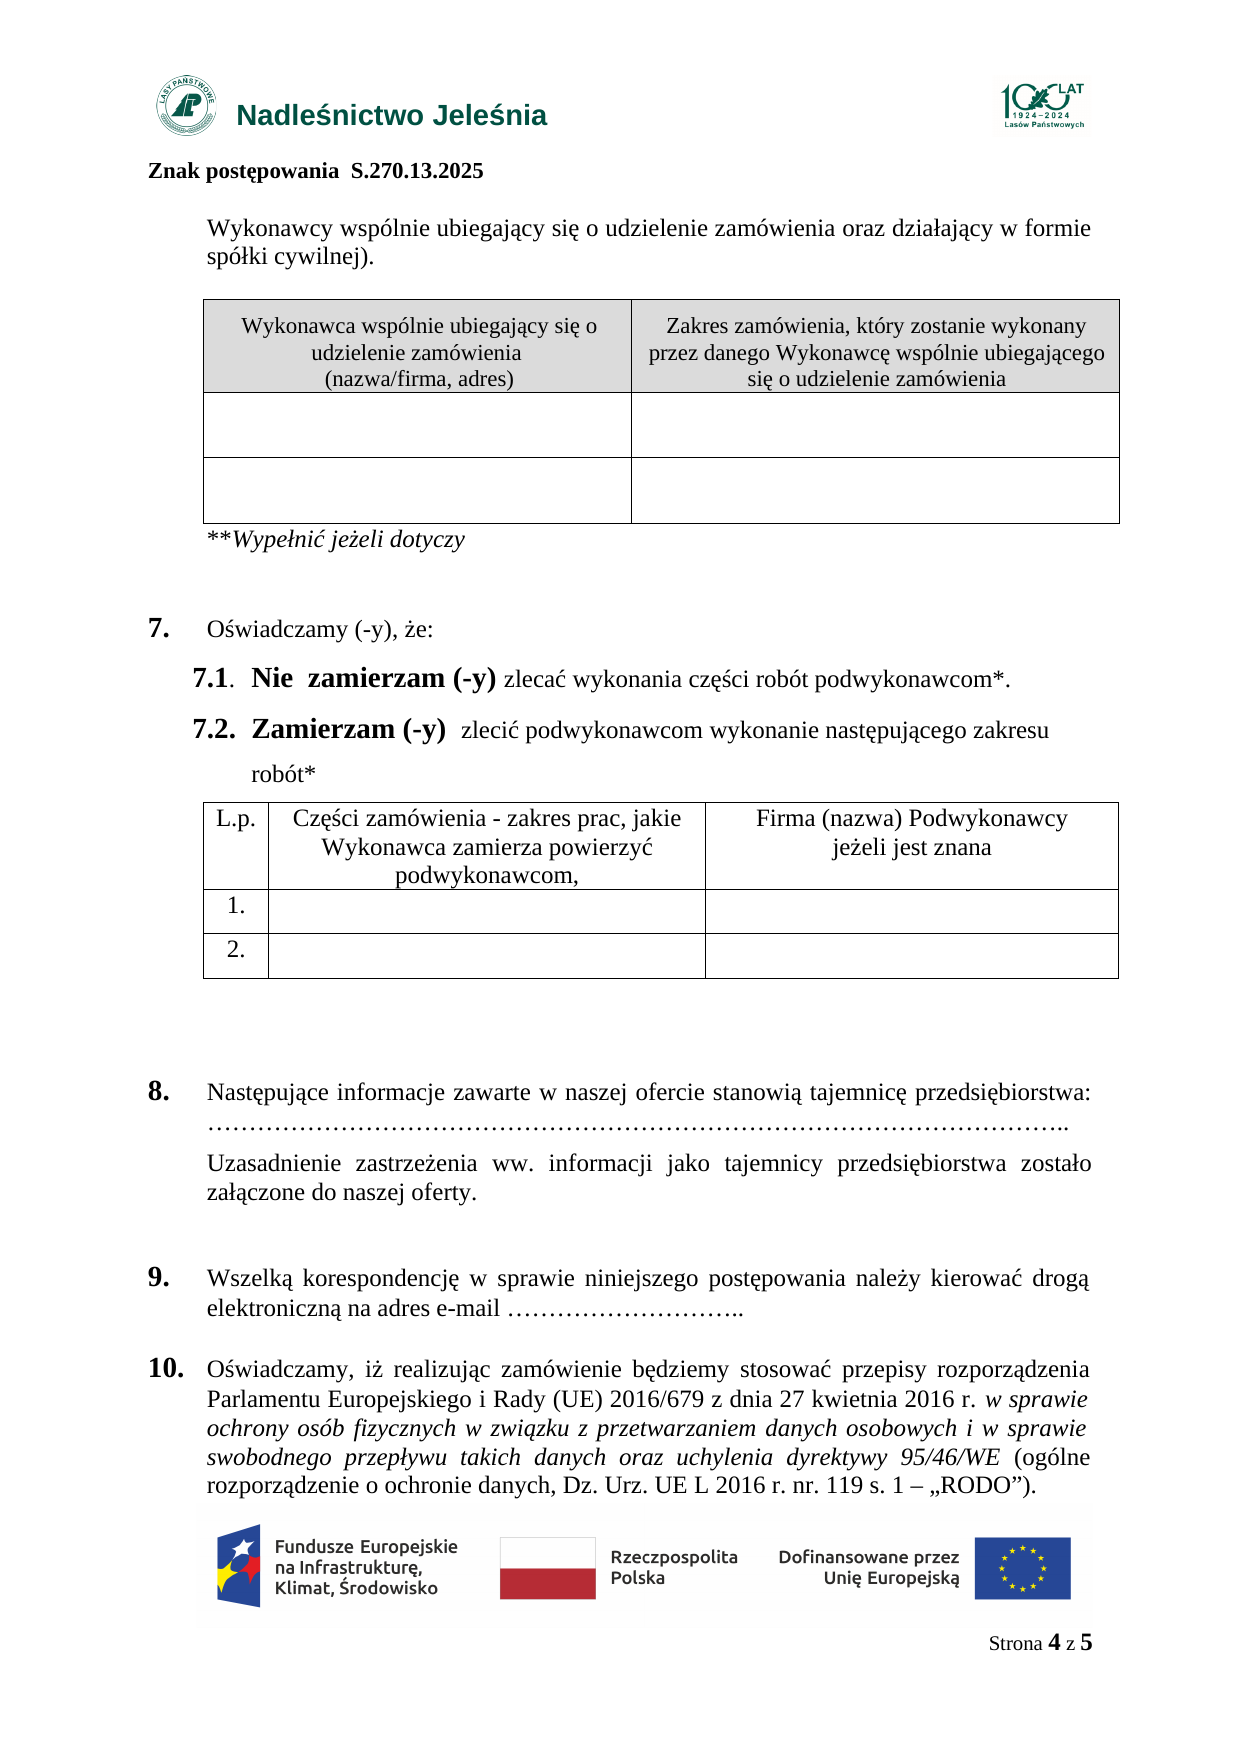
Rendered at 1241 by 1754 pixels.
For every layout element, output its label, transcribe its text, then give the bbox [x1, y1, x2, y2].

table_cell [269, 934, 705, 977]
picture [992, 75, 1092, 137]
table_cell [204, 393, 631, 457]
text **Wypełnić jeżeli dotyczy [148, 524, 1093, 553]
table_header Wykonawca wspólnie ubiegający się o udzielenie zamówienia (nazwa/firma, adres) [204, 300, 631, 392]
table_cell [706, 934, 1118, 977]
table_header Firma (nazwa) Podwykonawcy jeżeli jest znana [706, 803, 1118, 889]
table_cell 1. [204, 890, 268, 933]
list 7.1. Nie zamierzam (-y) zlecać wykonania części robót podwykonawcom*. [192, 661, 1093, 694]
list Wszelką korespondencję w sprawie niniejszego postępowania należy kierować drogą elektroniczną na adres e-mail ……………………….. [148, 1259, 1090, 1322]
table_cell [269, 890, 705, 933]
list Następujące informacje zawarte w naszej ofercie stanowią tajemnicę przedsiębiorstwa: ………………………………………………………………………………………….. [148, 1073, 1093, 1136]
picture [196, 1503, 1093, 1628]
table_header Części zamówienia - zakres prac, jakie Wykonawca zamierza powierzyć podwykonawcom, [269, 803, 705, 889]
list Oświadczamy (-y), że: [148, 610, 1093, 644]
table_header L.p. [204, 803, 268, 889]
table_cell [706, 890, 1118, 933]
table_cell [632, 393, 1119, 457]
list Uzasadnienie zastrzeżenia ww. informacji jako tajemnicy przedsiębiorstwa zostało załączone do naszej oferty. [207, 1148, 1093, 1206]
table_cell [632, 458, 1119, 523]
table_header Zakres zamówienia, który zostanie wykonany przez danego Wykonawcę wspólnie ubiegającego się o udzielenie zamówienia [632, 300, 1119, 392]
table_cell [204, 458, 631, 523]
list Oświadczamy, iż realizując zamówienie będziemy stosować przepisy rozporządzenia Parlamentu Europejskiego i Rady (UE) 2016/679 z dnia 27 kwietnia 2016 r. w sprawie ochrony osób fizycznych w związku z przetwarzaniem danych osobowych i w sprawie swobodnego przepływu takich danych oraz uchylenia dyrektywy 95/46/WE (ogólne rozporządzenie o ochronie danych, Dz. Urz. UE L 2016 r. nr. 119 s. 1 – „RODO”). [148, 1351, 1090, 1499]
table_cell 2. [204, 934, 268, 977]
list 7.2. Zamierzam (-y) zlecić podwykonawcom wykonanie następującego zakresu robót* [192, 711, 1093, 788]
